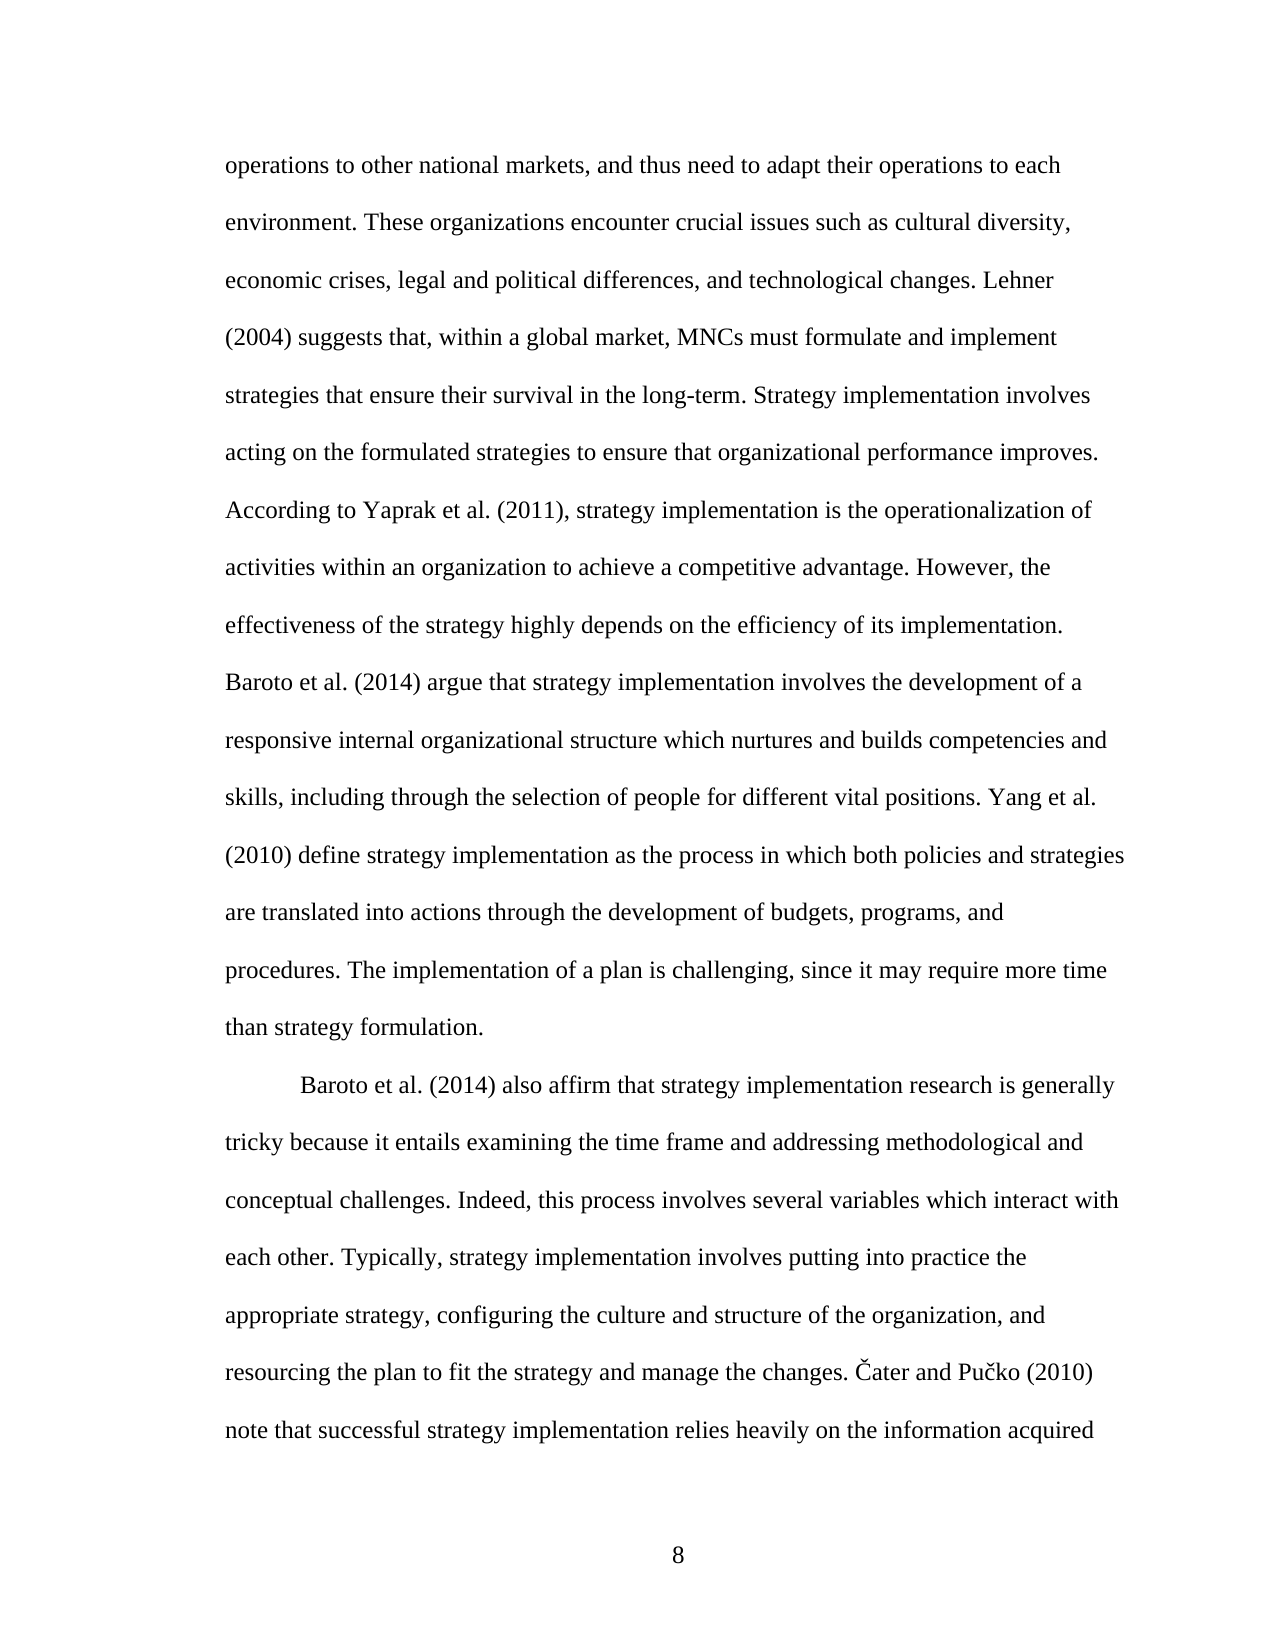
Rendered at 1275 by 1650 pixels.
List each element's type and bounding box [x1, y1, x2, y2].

text [225, 150, 1125, 1041]
text [225, 1070, 1125, 1444]
